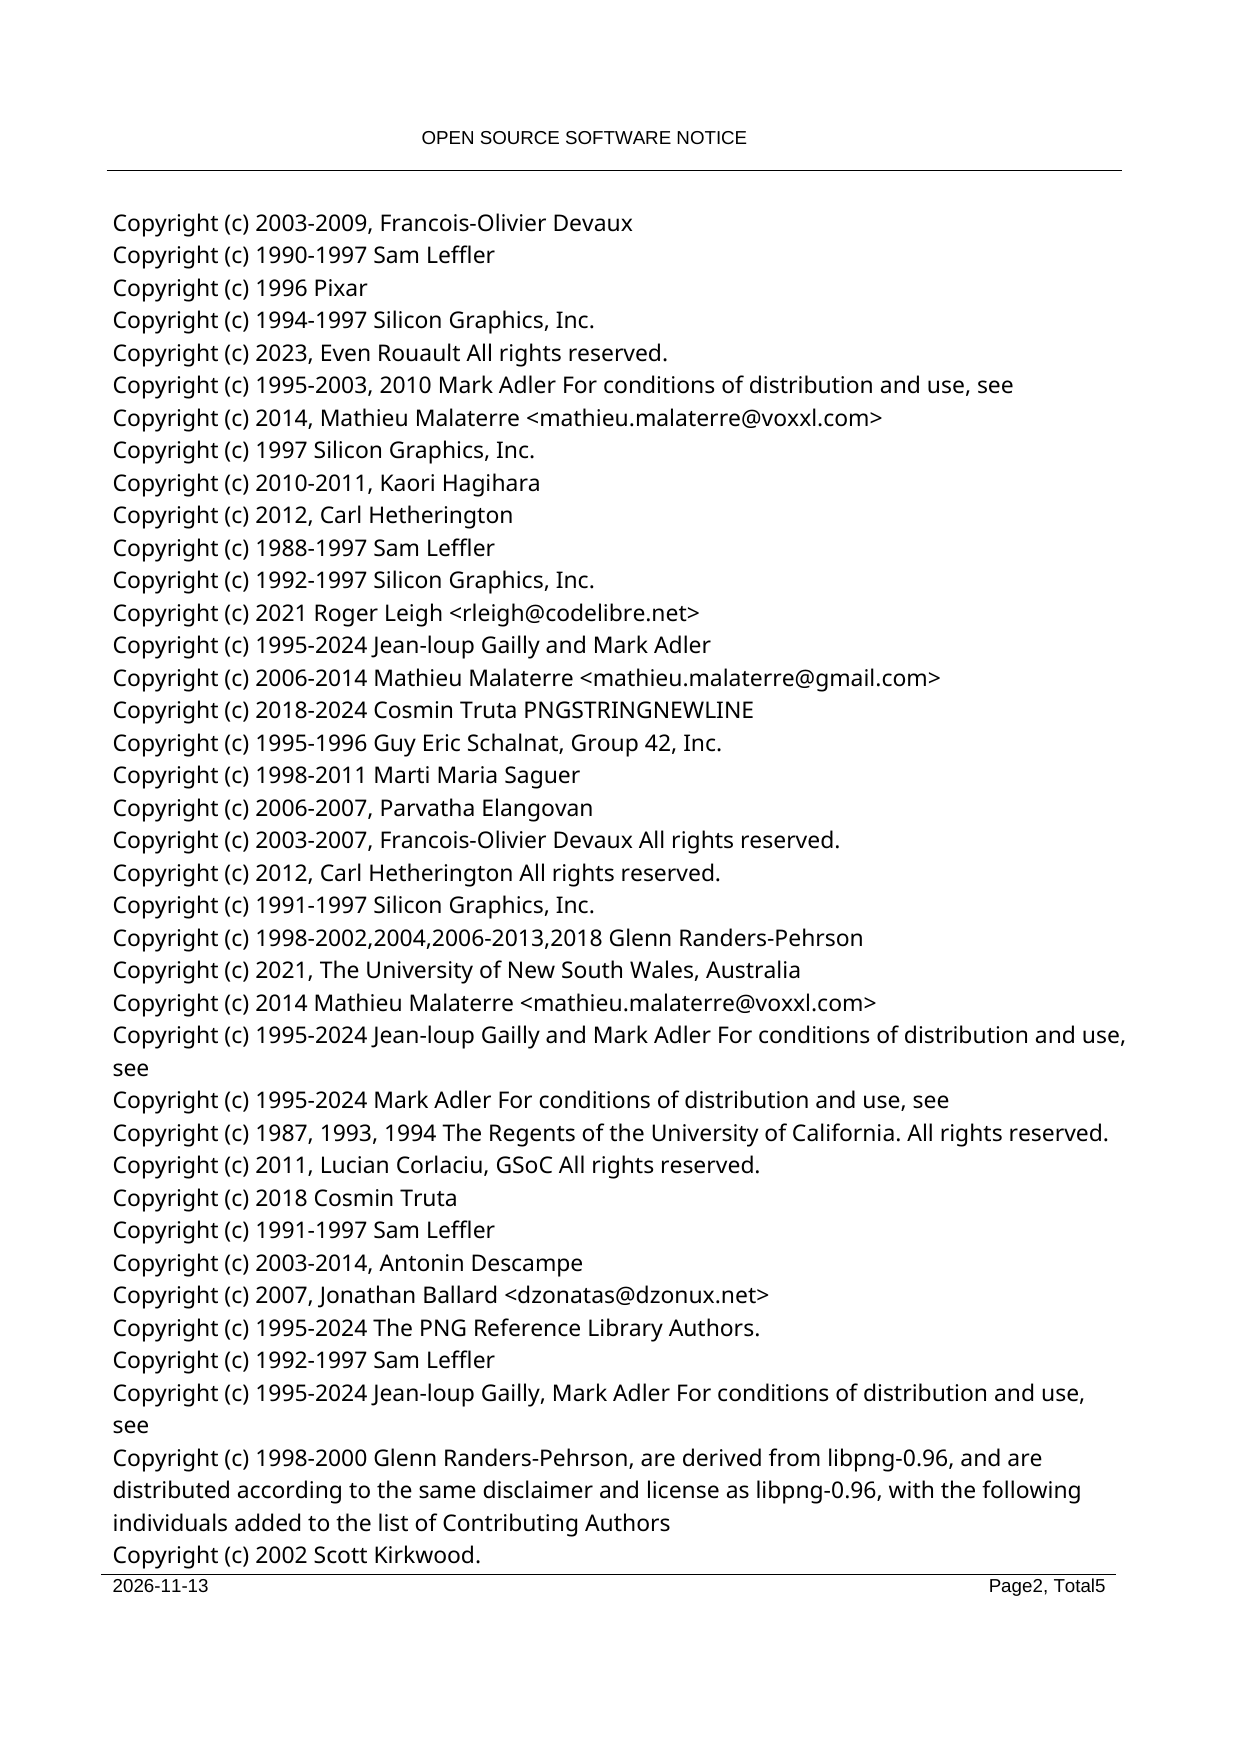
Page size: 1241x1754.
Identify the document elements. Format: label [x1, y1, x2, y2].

text [112, 206, 1128, 1571]
